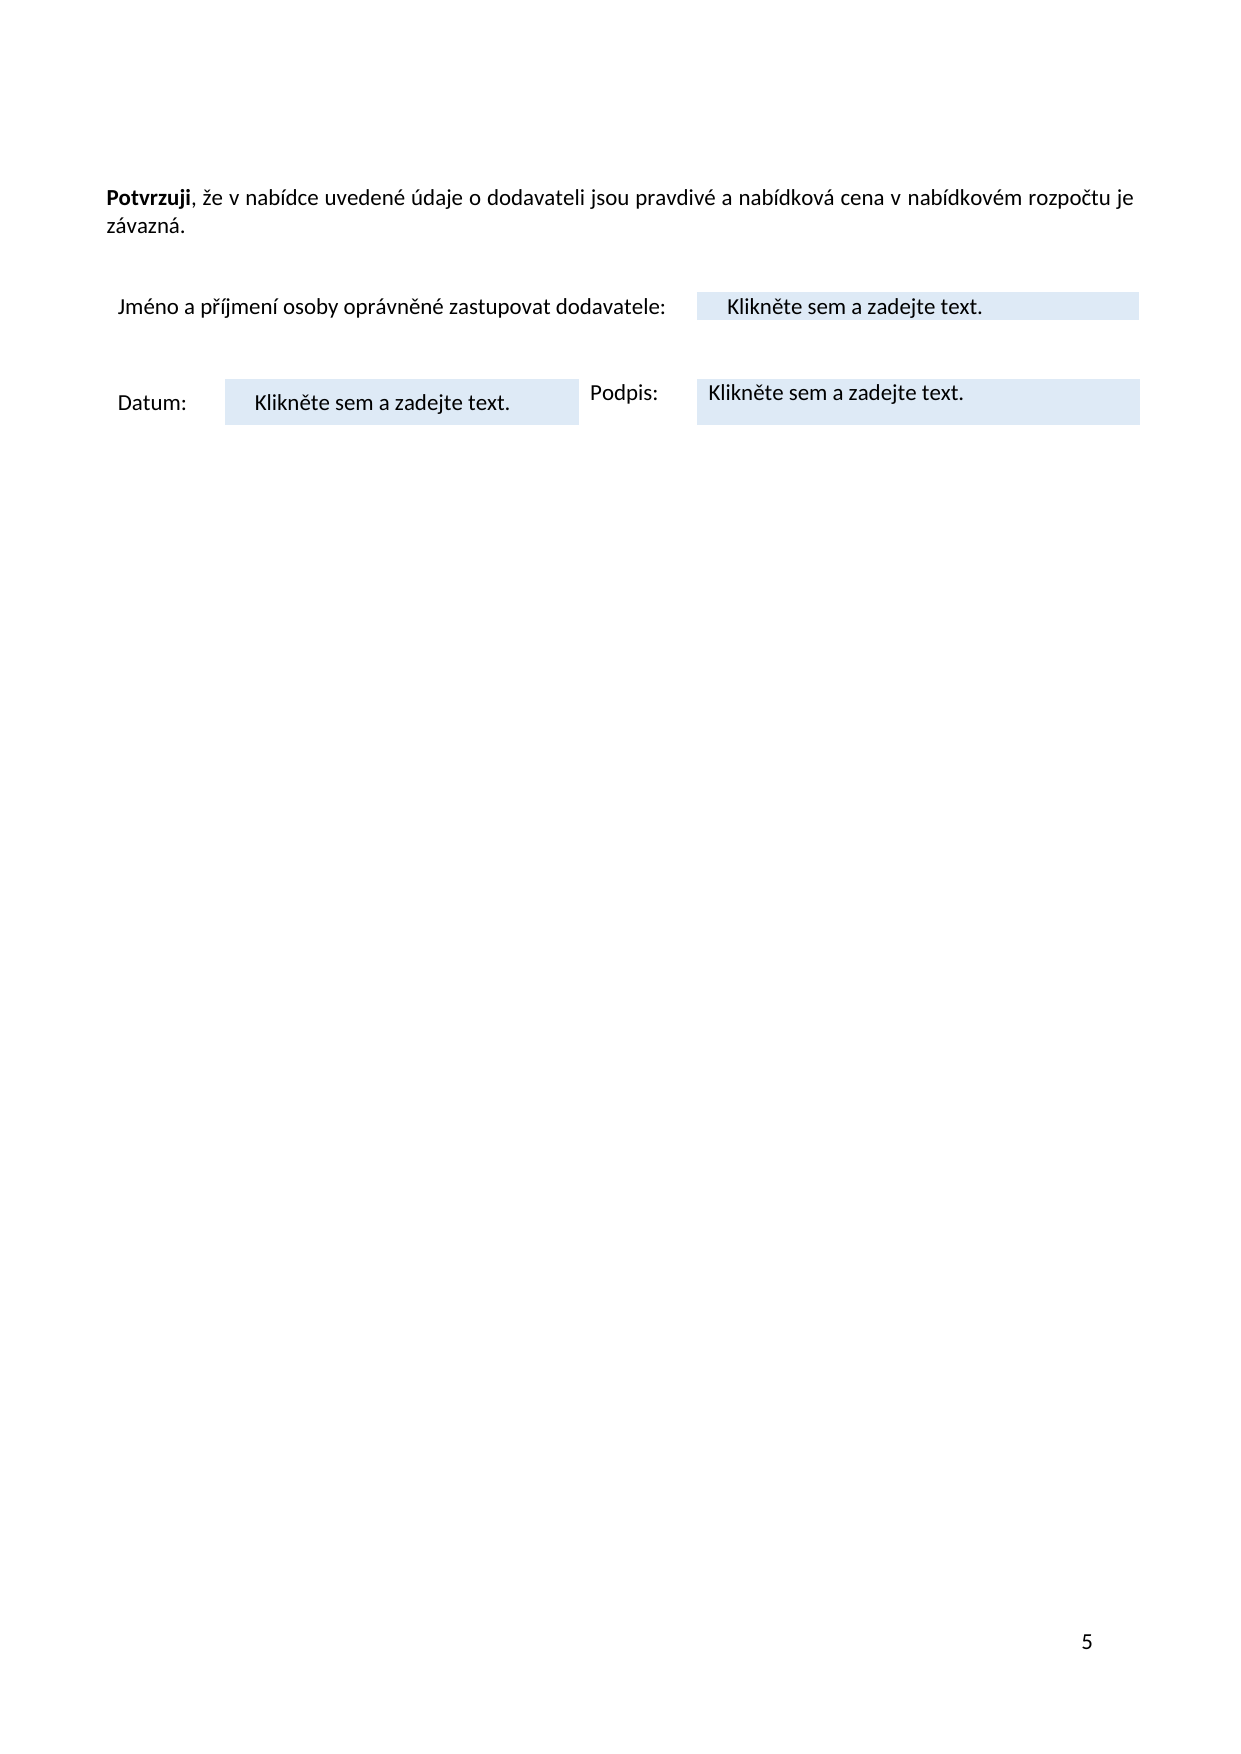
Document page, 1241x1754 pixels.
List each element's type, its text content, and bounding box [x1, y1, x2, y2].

table_header Podpis: [579, 379, 697, 425]
text Potvrzuji, že v nabídce uvedené údaje o dodavateli jsou pravdivé a nabídková cena v nabídkovém rozpočtu je závazná. [106, 183, 1134, 239]
table_header Datum: [106, 379, 224, 425]
table_header Jméno a příjmení osoby oprávněné zastupovat dodavatele: [106, 292, 697, 320]
